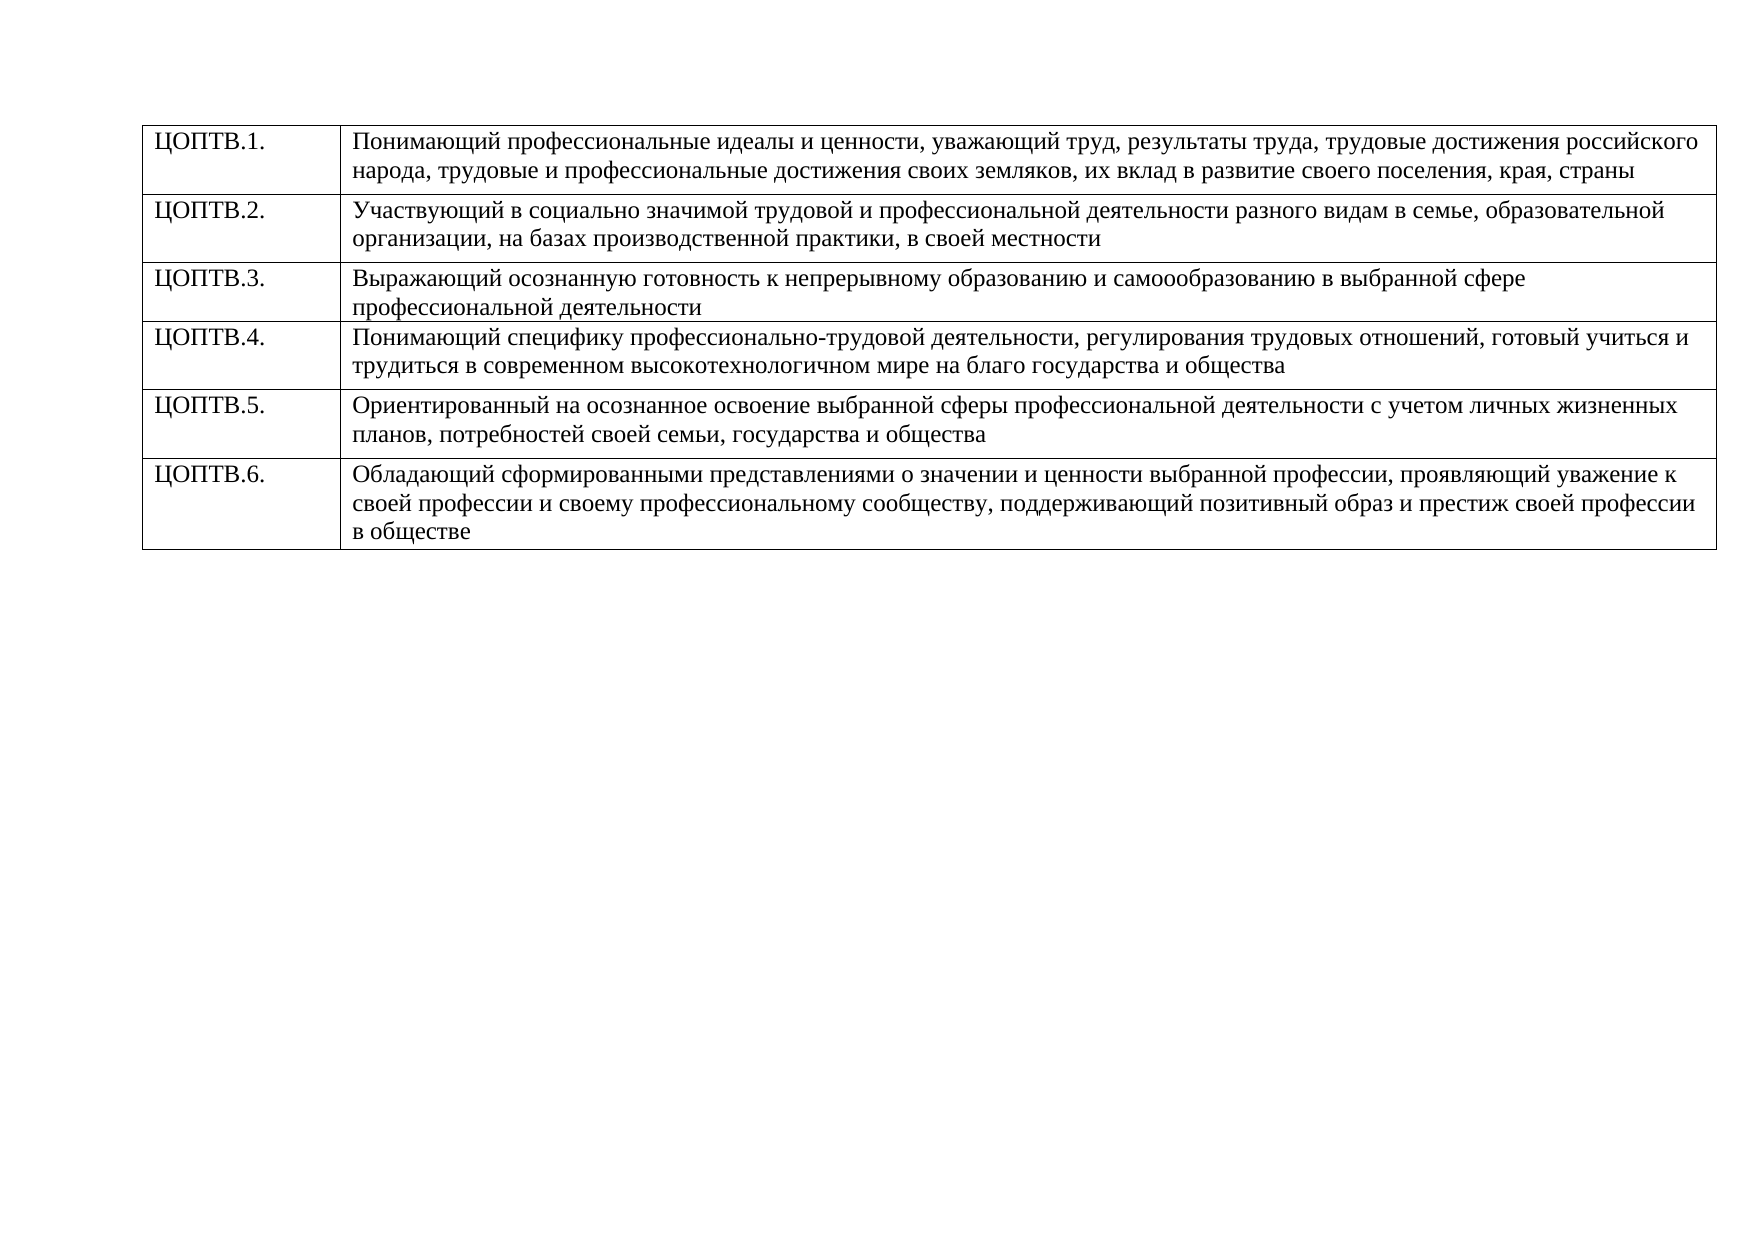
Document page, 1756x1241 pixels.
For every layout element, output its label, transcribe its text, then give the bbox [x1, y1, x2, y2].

table_header ЦОПТВ.1. [143, 126, 340, 194]
table_cell Ориентированный на осознанное освоение выбранной сферы профессиональной деятельности с учетом личных жизненных планов, потребностей своей семьи, государства и общества [341, 390, 1716, 458]
table_cell ЦОПТВ.2. [143, 195, 340, 262]
table_cell ЦОПТВ.3. [143, 263, 340, 321]
table_header Понимающий профессиональные идеалы и ценности, уважающий труд, результаты труда, трудовые достижения российского народа, трудовые и профессиональные достижения своих земляков, их вклад в развитие своего поселения, края, страны [341, 126, 1716, 194]
table_cell Понимающий специфику профессионально-трудовой деятельности, регулирования трудовых отношений, готовый учиться и трудиться в современном высокотехнологичном мире на благо государства и общества [341, 322, 1716, 389]
table_cell Обладающий сформированными представлениями о значении и ценности выбранной профессии, проявляющий уважение к своей профессии и своему профессиональному сообществу, поддерживающий позитивный образ и престиж своей профессии в обществе [341, 459, 1716, 549]
table_cell ЦОПТВ.5. [143, 390, 340, 458]
table_cell Участвующий в социально значимой трудовой и профессиональной деятельности разного видам в семье, образовательной организации, на базах производственной практики, в своей местности [341, 195, 1716, 262]
table_cell ЦОПТВ.4. [143, 322, 340, 389]
table_cell ЦОПТВ.6. [143, 459, 340, 549]
table_cell Выражающий осознанную готовность к непрерывному образованию и самоообразованию в выбранной сфере профессиональной деятельности [341, 263, 1716, 321]
